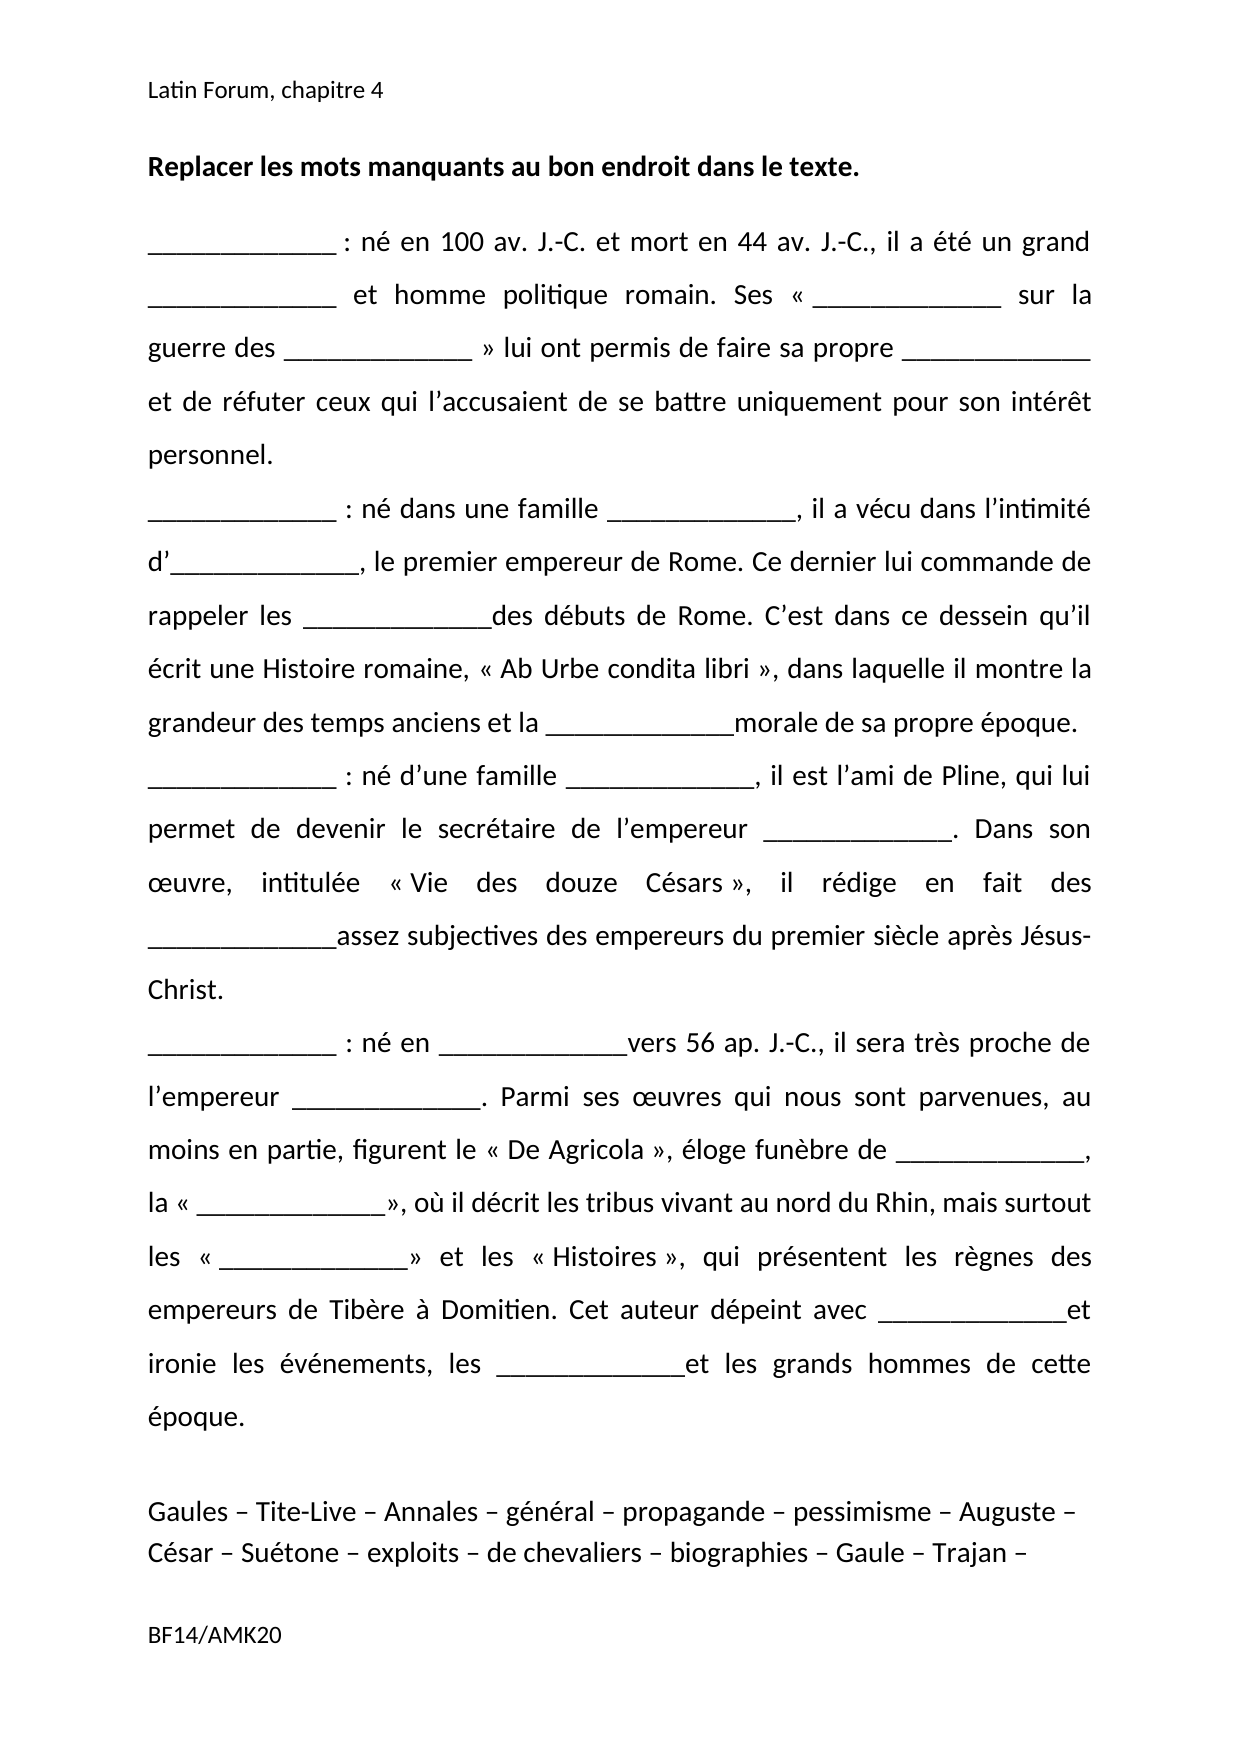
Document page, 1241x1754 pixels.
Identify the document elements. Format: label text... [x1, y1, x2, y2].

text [148, 1493, 1093, 1569]
text _____________ : né en 100 av. J.-C. et mort en 44 av. J.-C., il a été un grand _____________ et homme politique romain. Ses « _____________ sur la guerre des _____________ » lui ont permis de faire sa propre _____________ et de réfuter ceux qui l’accusaient de se battre uniquement pour son intérêt personnel. [148, 223, 1093, 472]
text _____________ : né en _____________vers 56 ap. J.-C., il sera très proche de l’empereur _____________. Parmi ses œuvres qui nous sont parvenues, au moins en partie, figurent le « De Agricola », éloge funèbre de _____________, la « _____________», où il décrit les tribus vivant au nord du Rhin, mais surtout les « _____________» et les « Histoires », qui présentent les règnes des empereurs de Tibère à Domitien. Cet auteur dépeint avec _____________et ironie les événements, les _____________et les grands hommes de cette époque. [148, 1024, 1093, 1434]
text _____________ : né dans une famille _____________, il a vécu dans l’intimité d’_____________, le premier empereur de Rome. Ce dernier lui commande de rappeler les _____________des débuts de Rome. C’est dans ce dessein qu’il écrit une Histoire romaine, « Ab Urbe condita libri », dans laquelle il montre la grandeur des temps anciens et la _____________morale de sa propre époque. [148, 490, 1093, 739]
text _____________ : né d’une famille _____________, il est l’ami de Pline, qui lui permet de devenir le secrétaire de l’empereur _____________. Dans son œuvre, intitulée « Vie des douze Césars », il rédige en fait des _____________assez subjectives des empereurs du premier siècle après Jésus-Christ. [148, 757, 1093, 1006]
text Replacer les mots manquants au bon endroit dans le texte. [148, 148, 1093, 183]
